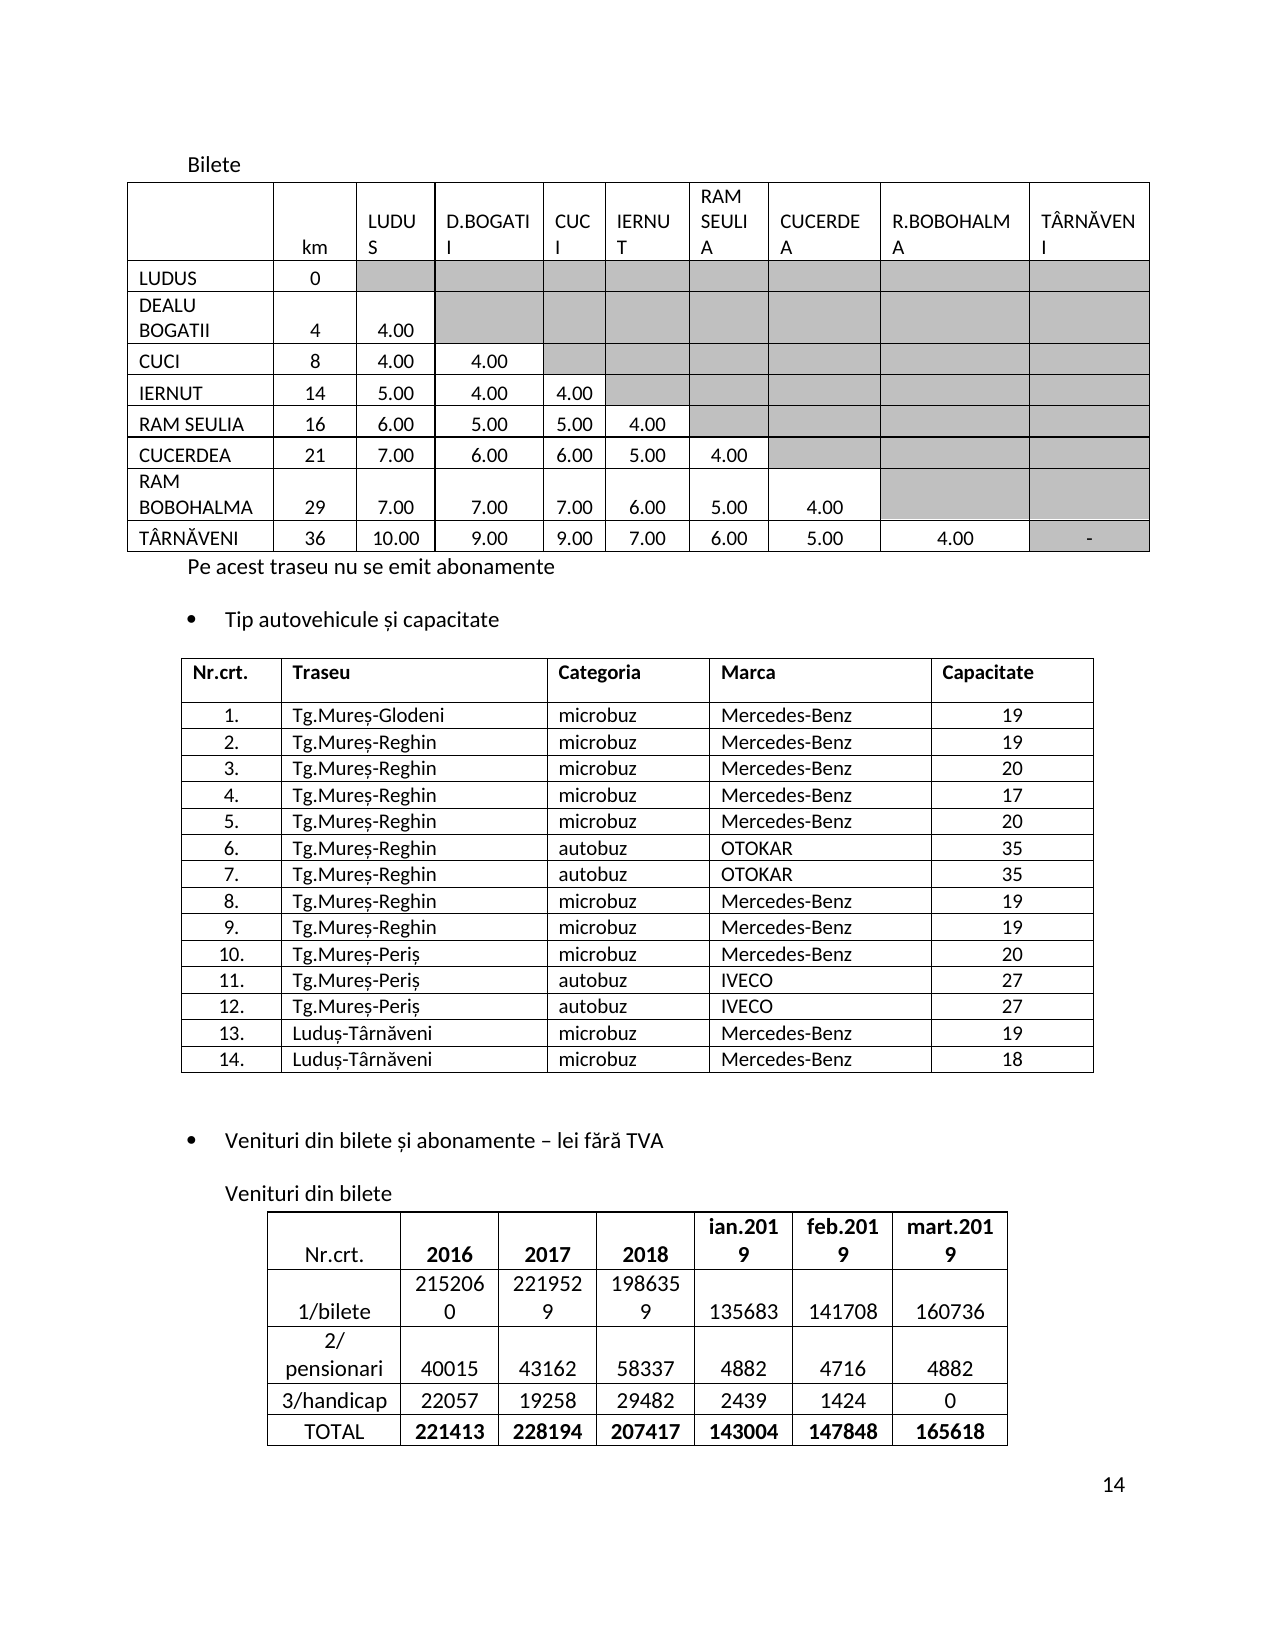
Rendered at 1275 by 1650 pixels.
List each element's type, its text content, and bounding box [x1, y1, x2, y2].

table_header R.BOBOHALMA [881, 183, 1029, 259]
table_header Marca [710, 659, 931, 702]
table_header TÂRNĂVENI [1030, 183, 1149, 259]
table_cell 4882 [695, 1327, 792, 1383]
table_cell microbuz [548, 809, 709, 834]
table_cell 19 [932, 729, 1093, 754]
table_cell 17 [932, 782, 1093, 807]
table_cell Tg.Mureș-Periș [282, 967, 547, 993]
table_cell 2152060 [401, 1270, 498, 1326]
table_header RAM SEULIA [690, 183, 768, 259]
table_cell 3/handicap [268, 1384, 400, 1414]
table_cell 19 [932, 888, 1093, 913]
table_header feb.2019 [793, 1213, 892, 1268]
list Venituri din bilete şi abonamente – lei fără TVA [187, 1126, 1125, 1154]
table_cell [1030, 292, 1149, 343]
table_cell 165618 [893, 1415, 1007, 1445]
table_header Categoria [548, 659, 709, 702]
table_cell Tg.Mureș-Reghin [282, 782, 547, 807]
table_cell 135683 [695, 1270, 792, 1326]
table_cell 0 [274, 261, 356, 291]
table_cell Mercedes-Benz [710, 1047, 931, 1072]
table_header CUCI [544, 183, 605, 259]
table_cell Tg.Mureș-Reghin [282, 888, 547, 913]
table_cell [881, 375, 1029, 405]
table_cell [606, 292, 689, 343]
table_cell 4.00 [544, 375, 605, 405]
table_header 2017 [499, 1213, 596, 1268]
table_header 2018 [597, 1213, 694, 1268]
table_header IERNUT [606, 183, 689, 259]
table_cell 35 [932, 861, 1093, 887]
table_cell [881, 438, 1029, 468]
table_cell 2439 [695, 1384, 792, 1414]
table_cell 19 [932, 703, 1093, 728]
table_cell autobuz [548, 861, 709, 887]
table_cell [1030, 344, 1149, 374]
table_cell 8 [274, 344, 356, 374]
table_header LUDUS [357, 183, 434, 259]
table_cell autobuz [548, 994, 709, 1019]
table_cell TÂRNĂVENI [128, 521, 273, 551]
table_cell autobuz [548, 835, 709, 860]
table_header mart.2019 [893, 1213, 1007, 1268]
table_cell 2074178 [597, 1415, 694, 1445]
table_cell OTOKAR [710, 835, 931, 860]
table_cell 6.00 [606, 469, 689, 519]
table_cell DEALU BOGATII [128, 292, 273, 343]
table_cell 2/pensionari [268, 1327, 400, 1383]
table_cell 5.00 [544, 406, 605, 436]
table_cell 6.00 [436, 438, 543, 468]
table_cell Tg.Mureș-Reghin [282, 809, 547, 834]
table_header D.BOGATII [436, 183, 543, 259]
table_cell Mercedes-Benz [710, 914, 931, 940]
table_cell 43162 [499, 1327, 596, 1383]
table_cell 9.00 [436, 521, 543, 551]
table_cell 6. [182, 835, 281, 860]
table_cell 20 [932, 941, 1093, 966]
table_cell 2214132 [401, 1415, 498, 1445]
table_cell Luduș-Târnăveni [282, 1047, 547, 1072]
table_cell [690, 406, 768, 436]
table_cell [769, 344, 880, 374]
table_cell 4716 [793, 1327, 892, 1383]
table_cell Mercedes-Benz [710, 782, 931, 807]
table_cell LUDUS [128, 261, 273, 291]
table_cell [436, 292, 543, 343]
table_cell Tg.Mureș-Periș [282, 994, 547, 1019]
table_cell [690, 375, 768, 405]
table_cell 3. [182, 756, 281, 781]
table_cell Mercedes-Benz [710, 756, 931, 781]
table_cell 9. [182, 914, 281, 940]
table_cell 4 [274, 292, 356, 343]
table_header [128, 183, 273, 259]
table_cell 7.00 [357, 438, 434, 468]
table_cell [606, 375, 689, 405]
table_cell [881, 469, 1029, 519]
table_cell IVECO [710, 967, 931, 993]
list Tip autovehicule şi capacitate [187, 605, 1125, 633]
table_cell 14 [274, 375, 356, 405]
table_cell 7.00 [357, 469, 434, 519]
table_cell Tg.Mureș-Reghin [282, 729, 547, 754]
table_cell 10.00 [357, 521, 434, 551]
table_cell 58337 [597, 1327, 694, 1383]
text Bilete [187, 150, 1125, 178]
table_cell [769, 375, 880, 405]
table_cell CUCI [128, 344, 273, 374]
table_header Traseu [282, 659, 547, 702]
table_cell 6.00 [690, 521, 768, 551]
table_cell [1030, 406, 1149, 436]
table_header Capacitate [932, 659, 1093, 702]
table_cell 5. [182, 809, 281, 834]
table_cell 160736 [893, 1270, 1007, 1326]
table_cell [881, 406, 1029, 436]
text Venituri din bilete [225, 1179, 1125, 1207]
table_cell [544, 261, 605, 291]
table_cell 4.00 [769, 469, 880, 519]
table_cell [769, 438, 880, 468]
table_cell 5.00 [357, 375, 434, 405]
table_cell 16 [274, 406, 356, 436]
table_cell 11. [182, 967, 281, 993]
table_cell 6.00 [357, 406, 434, 436]
table_cell OTOKAR [710, 861, 931, 887]
table_cell 2281949 [499, 1415, 596, 1445]
table_cell 0 [893, 1384, 1007, 1414]
table_cell [769, 292, 880, 343]
table_cell [544, 292, 605, 343]
table_cell 4.00 [881, 521, 1029, 551]
table_cell [690, 344, 768, 374]
table_cell 10. [182, 941, 281, 966]
table_cell [606, 261, 689, 291]
table_header Nr.crt. [182, 659, 281, 702]
table_cell 143004 [695, 1415, 792, 1445]
table_cell 8. [182, 888, 281, 913]
table_cell 4.00 [606, 406, 689, 436]
table_cell [606, 344, 689, 374]
table_cell [690, 261, 768, 291]
table_cell microbuz [548, 782, 709, 807]
table_cell RAM SEULIA [128, 406, 273, 436]
table_header CUCERDEA [769, 183, 880, 259]
table_cell Mercedes-Benz [710, 703, 931, 728]
table_cell IVECO [710, 994, 931, 1019]
table_cell 27 [932, 994, 1093, 1019]
table_cell 29 [274, 469, 356, 519]
table_cell microbuz [548, 914, 709, 940]
table_cell 5.00 [690, 469, 768, 519]
table_cell 9.00 [544, 521, 605, 551]
table_cell 12. [182, 994, 281, 1019]
table_cell 1986359 [597, 1270, 694, 1326]
table_cell 36 [274, 521, 356, 551]
table_cell 147848 [793, 1415, 892, 1445]
table_cell 7.00 [544, 469, 605, 519]
table_cell [881, 292, 1029, 343]
table_header ian.2019 [695, 1213, 792, 1268]
table_cell 35 [932, 835, 1093, 860]
table_cell 1. [182, 703, 281, 728]
table_cell 19 [932, 1020, 1093, 1046]
table_cell 19 [932, 914, 1093, 940]
table_cell 7.00 [436, 469, 543, 519]
table_cell 22057 [401, 1384, 498, 1414]
table_cell 29482 [597, 1384, 694, 1414]
table_cell [357, 261, 434, 291]
table_cell [769, 406, 880, 436]
table_cell Tg.Mureș-Periș [282, 941, 547, 966]
table_cell 4.00 [690, 438, 768, 468]
table_cell 4. [182, 782, 281, 807]
table_cell 5.00 [606, 438, 689, 468]
table_cell 4.00 [436, 375, 543, 405]
table_cell 7.00 [606, 521, 689, 551]
table_cell Luduș-Târnăveni [282, 1020, 547, 1046]
table_cell 20 [932, 756, 1093, 781]
table_cell 40015 [401, 1327, 498, 1383]
table_cell Mercedes-Benz [710, 888, 931, 913]
table_cell [881, 344, 1029, 374]
table_cell [1030, 261, 1149, 291]
table_header 2016 [401, 1213, 498, 1268]
table_cell Tg.Mureș-Reghin [282, 756, 547, 781]
table_cell microbuz [548, 729, 709, 754]
table_cell 4.00 [357, 344, 434, 374]
table_cell 5.00 [436, 406, 543, 436]
table_cell [881, 261, 1029, 291]
table_cell microbuz [548, 941, 709, 966]
table_cell 21 [274, 438, 356, 468]
table_cell [1030, 375, 1149, 405]
table_cell 4.00 [357, 292, 434, 343]
table_cell RAM BOBOHALMA [128, 469, 273, 519]
table_cell [1030, 469, 1149, 519]
table_cell 1/bilete [268, 1270, 400, 1326]
table_cell Mercedes-Benz [710, 941, 931, 966]
table_cell Mercedes-Benz [710, 809, 931, 834]
table_cell Mercedes-Benz [710, 729, 931, 754]
table_cell Mercedes-Benz [710, 1020, 931, 1046]
table_cell microbuz [548, 888, 709, 913]
table_cell 18 [932, 1047, 1093, 1072]
table_cell 13. [182, 1020, 281, 1046]
table_cell microbuz [548, 703, 709, 728]
text Pe acest traseu nu se emit abonamente [187, 552, 1125, 580]
table_cell autobuz [548, 967, 709, 993]
table_cell 6.00 [544, 438, 605, 468]
table_cell 4.00 [436, 344, 543, 374]
table_cell microbuz [548, 756, 709, 781]
table_cell 2219529 [499, 1270, 596, 1326]
table_cell 20 [932, 809, 1093, 834]
table_cell 141708 [793, 1270, 892, 1326]
table_cell CUCERDEA [128, 438, 273, 468]
table_cell microbuz [548, 1047, 709, 1072]
table_cell microbuz [548, 1020, 709, 1046]
table_cell Tg.Mureș-Reghin [282, 914, 547, 940]
table_cell 27 [932, 967, 1093, 993]
table_cell [769, 261, 880, 291]
table_cell 2. [182, 729, 281, 754]
table_cell [544, 344, 605, 374]
table_cell 14. [182, 1047, 281, 1072]
table_cell Tg.Mureș-Glodeni [282, 703, 547, 728]
table_cell Tg.Mureș-Reghin [282, 861, 547, 887]
table_cell - [1030, 521, 1149, 551]
table_cell TOTAL [268, 1415, 400, 1445]
table_cell 19258 [499, 1384, 596, 1414]
table_cell 4882 [893, 1327, 1007, 1383]
table_cell 7. [182, 861, 281, 887]
table_header km [274, 183, 356, 259]
table_header Nr.crt. [268, 1213, 400, 1268]
table_cell [436, 261, 543, 291]
table_cell Tg.Mureș-Reghin [282, 835, 547, 860]
table_cell 1424 [793, 1384, 892, 1414]
table_cell IERNUT [128, 375, 273, 405]
table_cell [690, 292, 768, 343]
table_cell [1030, 438, 1149, 468]
table_cell 5.00 [769, 521, 880, 551]
